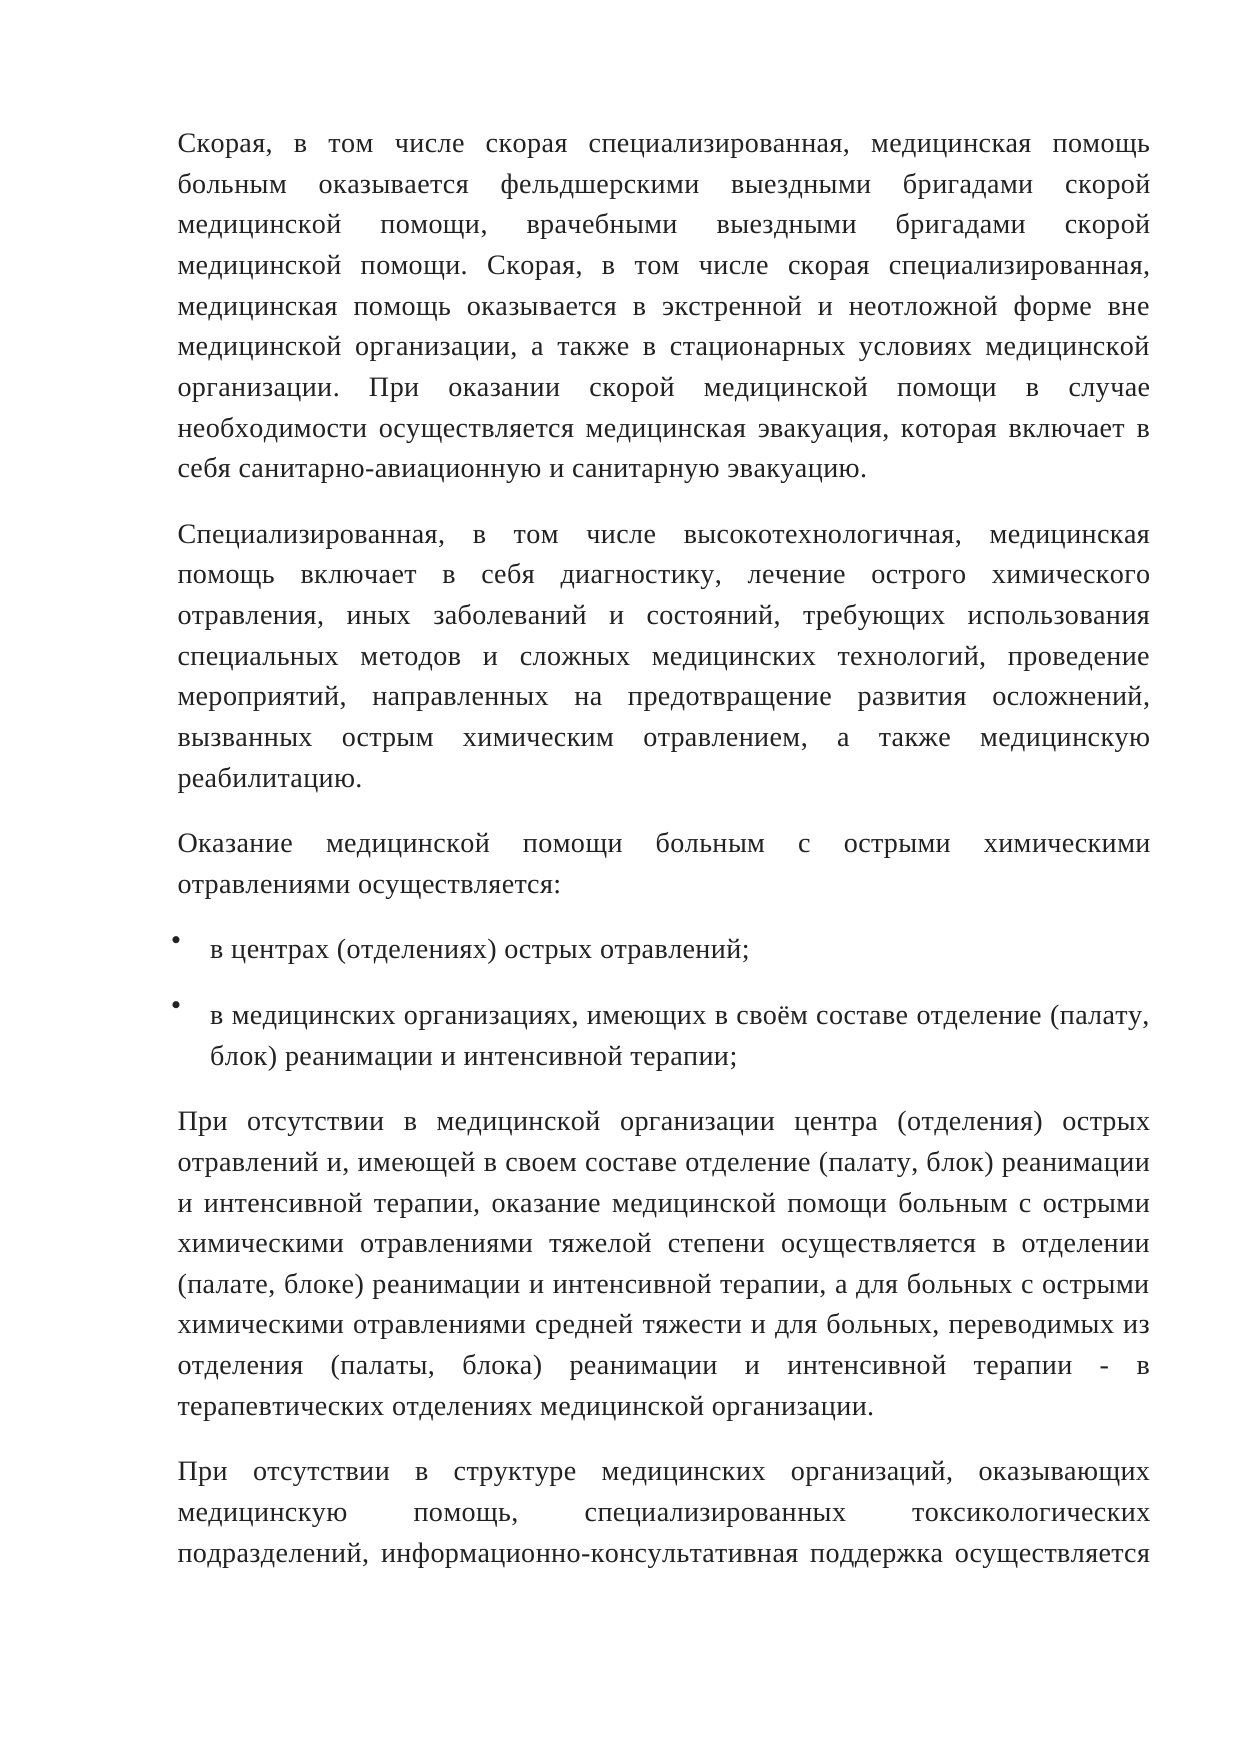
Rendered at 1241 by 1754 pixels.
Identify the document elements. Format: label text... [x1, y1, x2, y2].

list в медицинских организациях, имеющих в своём составе отделение (палату, блок) реанимации и интенсивной терапии; [172, 990, 1152, 1071]
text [177, 1446, 1152, 1568]
text Специализированная, в том числе высокотехнологичная, медицинская помощь включает в себя диагностику, лечение острого химического отравления, иных заболеваний и состояний, требующих использования специальных методов и сложных медицинских технологий, проведение мероприятий, направленных на предотвращение развития осложнений, вызванных острым химическим отравлением, а также медицинскую реабилитацию. [177, 509, 1152, 793]
list в центрах (отделениях) острых отравлений; [172, 924, 1152, 965]
text При отсутствии в медицинской организации центра (отделения) острых отравлений и, имеющей в своем составе отделение (палату, блок) реанимации и интенсивной терапии, оказание медицинской помощи больным с острыми химическими отравлениями тяжелой степени осуществляется в отделении (палате, блоке) реанимации и интенсивной терапии, а для больных с острыми химическими отравлениями средней тяжести и для больных, переводимых из отделения (палаты, блока) реанимации и интенсивной терапии - в терапевтических отделениях медицинской организации. [177, 1096, 1152, 1421]
text Скорая, в том числе скорая специализированная, медицинская помощь больным оказывается фельдшерскими выездными бригадами скорой медицинской помощи, врачебными выездными бригадами скорой медицинской помощи. Скорая, в том числе скорая специализированная, медицинская помощь оказывается в экстренной и неотложной форме вне медицинской организации, а также в стационарных условиях медицинской организации. При оказании скорой медицинской помощи в случае необходимости осуществляется медицинская эвакуация, которая включает в себя санитарно-авиационную и санитарную эвакуацию. [177, 118, 1152, 484]
text Оказание медицинской помощи больным с острыми химическими отравлениями осуществляется: [177, 818, 1152, 899]
